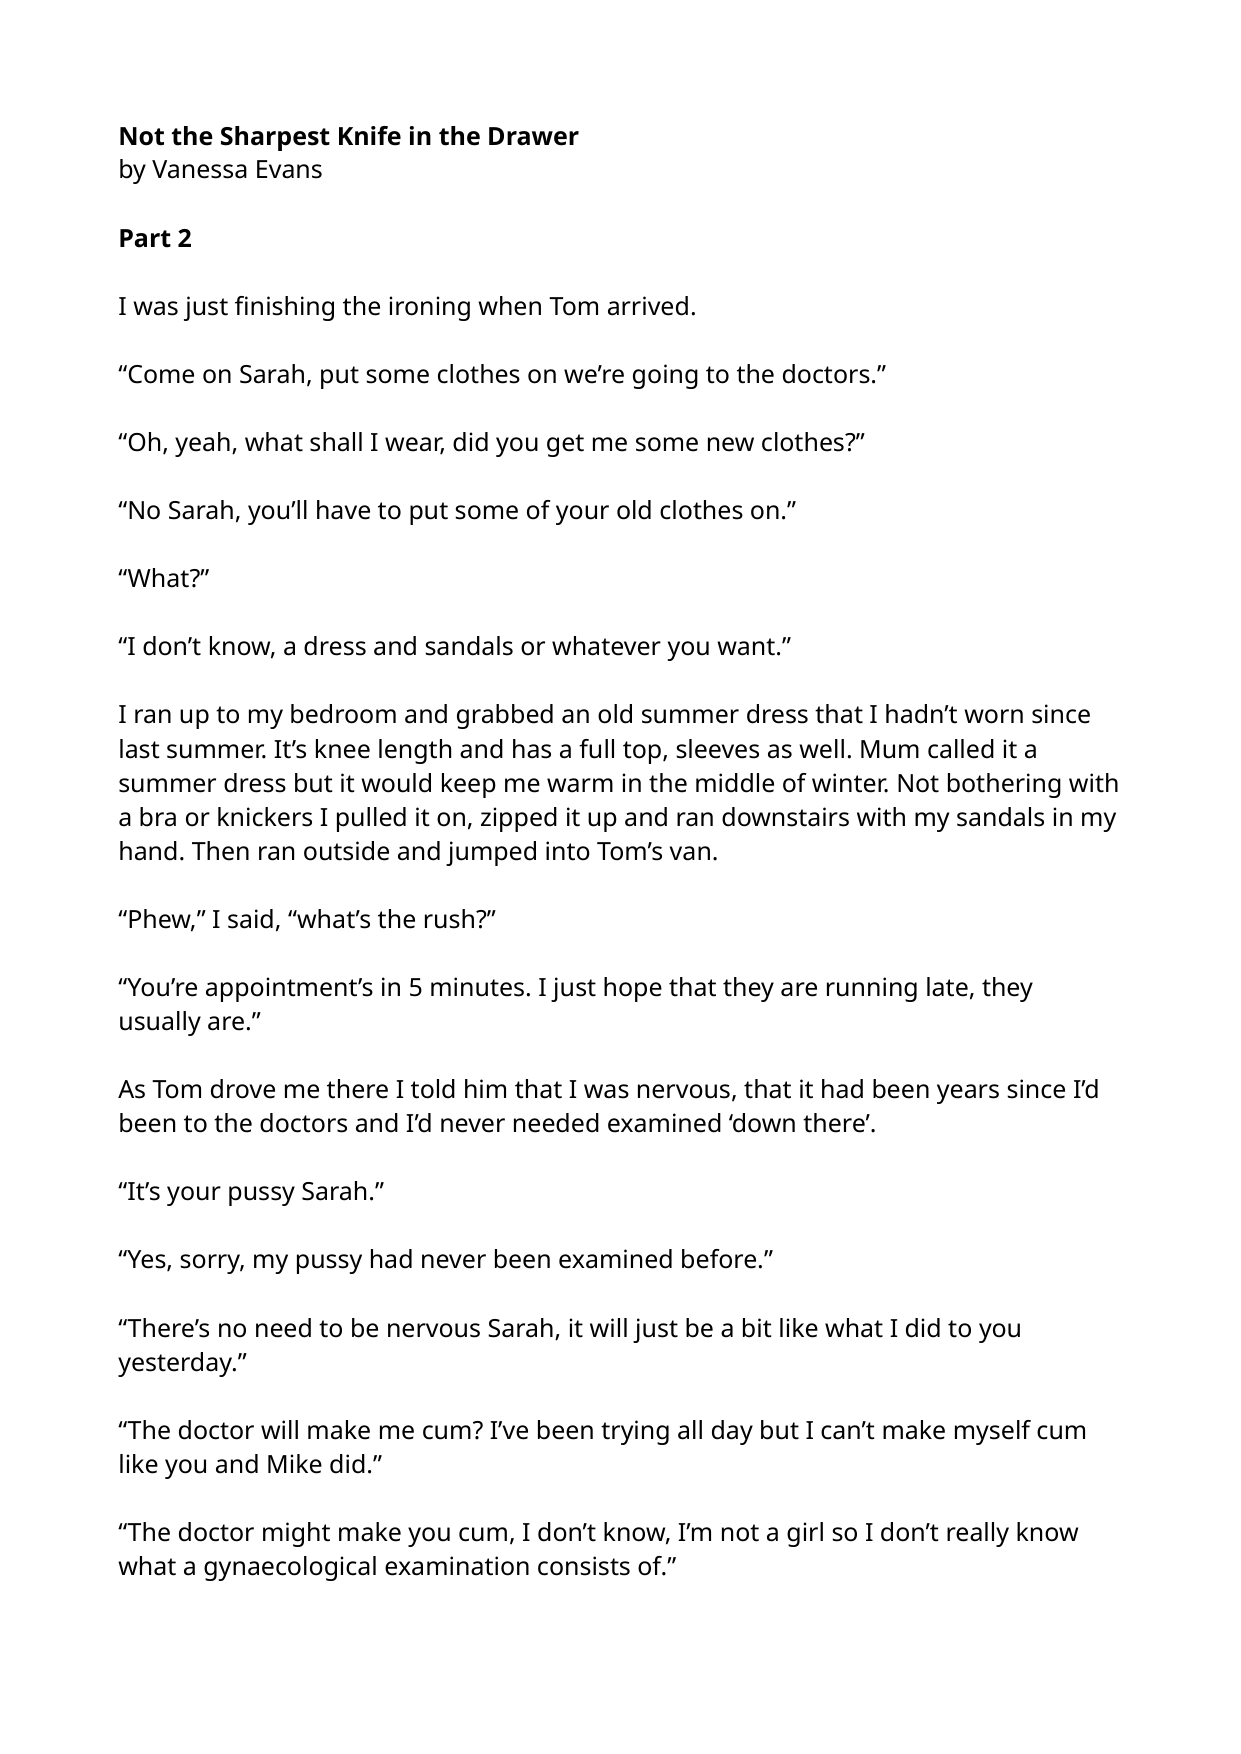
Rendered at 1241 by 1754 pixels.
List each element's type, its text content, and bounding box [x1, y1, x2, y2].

text “Come on Sarah, put some clothes on we’re going to the doctors.” [118, 357, 1122, 391]
text by Vanessa Evans [118, 152, 1122, 186]
text “The doctor will make me cum? I’ve been trying all day but I can’t make myself cum like you and Mike did.” [118, 1412, 1122, 1481]
text “No Sarah, you’ll have to put some of your old clothes on.” [118, 493, 1122, 527]
text “There’s no need to be nervous Sarah, it will just be a bit like what I did to you yesterday.” [118, 1310, 1122, 1378]
text As Tom drove me there I told him that I was nervous, that it had been years since I’d been to the doctors and I’d never needed examined ‘down there’. [118, 1072, 1122, 1140]
text “I don’t know, a dress and sandals or whatever you want.” [118, 629, 1122, 663]
text “Oh, yeah, what shall I wear, did you get me some new clothes?” [118, 425, 1122, 459]
text “Yes, sorry, my pussy had never been examined before.” [118, 1242, 1122, 1276]
text “What?” [118, 561, 1122, 595]
text “You’re appointment’s in 5 minutes. I just hope that they are running late, they usually are.” [118, 970, 1122, 1038]
text “Phew,” I said, “what’s the rush?” [118, 902, 1122, 936]
text I ran up to my bedroom and grabbed an old summer dress that I hadn’t worn since last summer. It’s knee length and has a full top, sleeves as well. Mum called it a summer dress but it would keep me warm in the middle of winter. Not bothering with a bra or knickers I pulled it on, zipped it up and ran downstairs with my sandals in my hand. Then ran outside and jumped into Tom’s van. [118, 697, 1122, 867]
text “The doctor might make you cum, I don’t know, I’m not a girl so I don’t really know what a gynaecological examination consists of.” [118, 1515, 1122, 1583]
text I was just finishing the ironing when Tom arrived. [118, 288, 1122, 322]
text “It’s your pussy Sarah.” [118, 1174, 1122, 1208]
text Part 2 [118, 220, 1122, 254]
text Not the Sharpest Knife in the Drawer [118, 118, 1122, 152]
